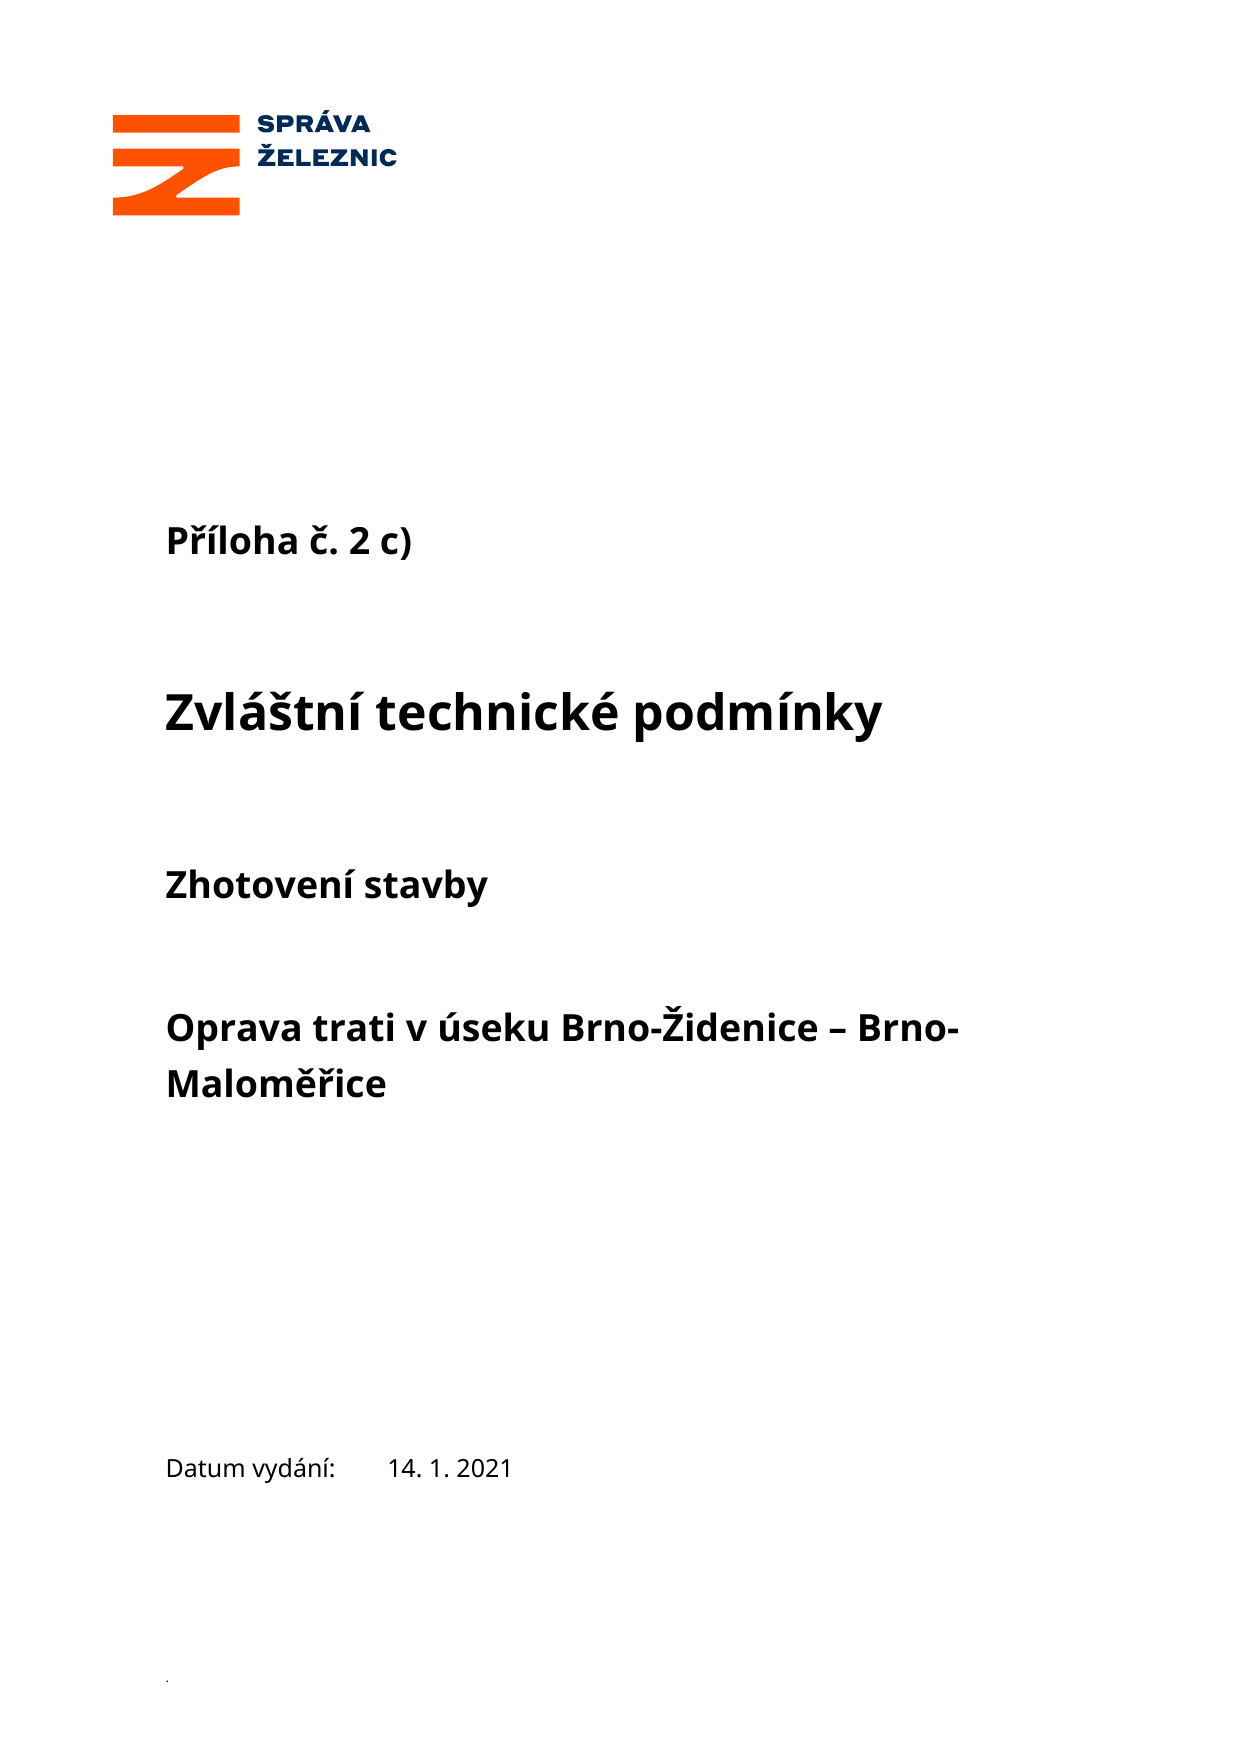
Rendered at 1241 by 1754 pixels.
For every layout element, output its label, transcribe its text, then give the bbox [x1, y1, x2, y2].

text Oprava trati v úseku Brno-Židenice – Brno-Maloměřice [165, 1001, 1075, 1109]
text Příloha č. 2 c) [165, 514, 1075, 566]
text Zhotovení stavby [165, 858, 1075, 909]
text Zvláštní technické podmínky [165, 677, 1075, 745]
text Datum vydání: 14. 1. 2021 [165, 1451, 1075, 1485]
